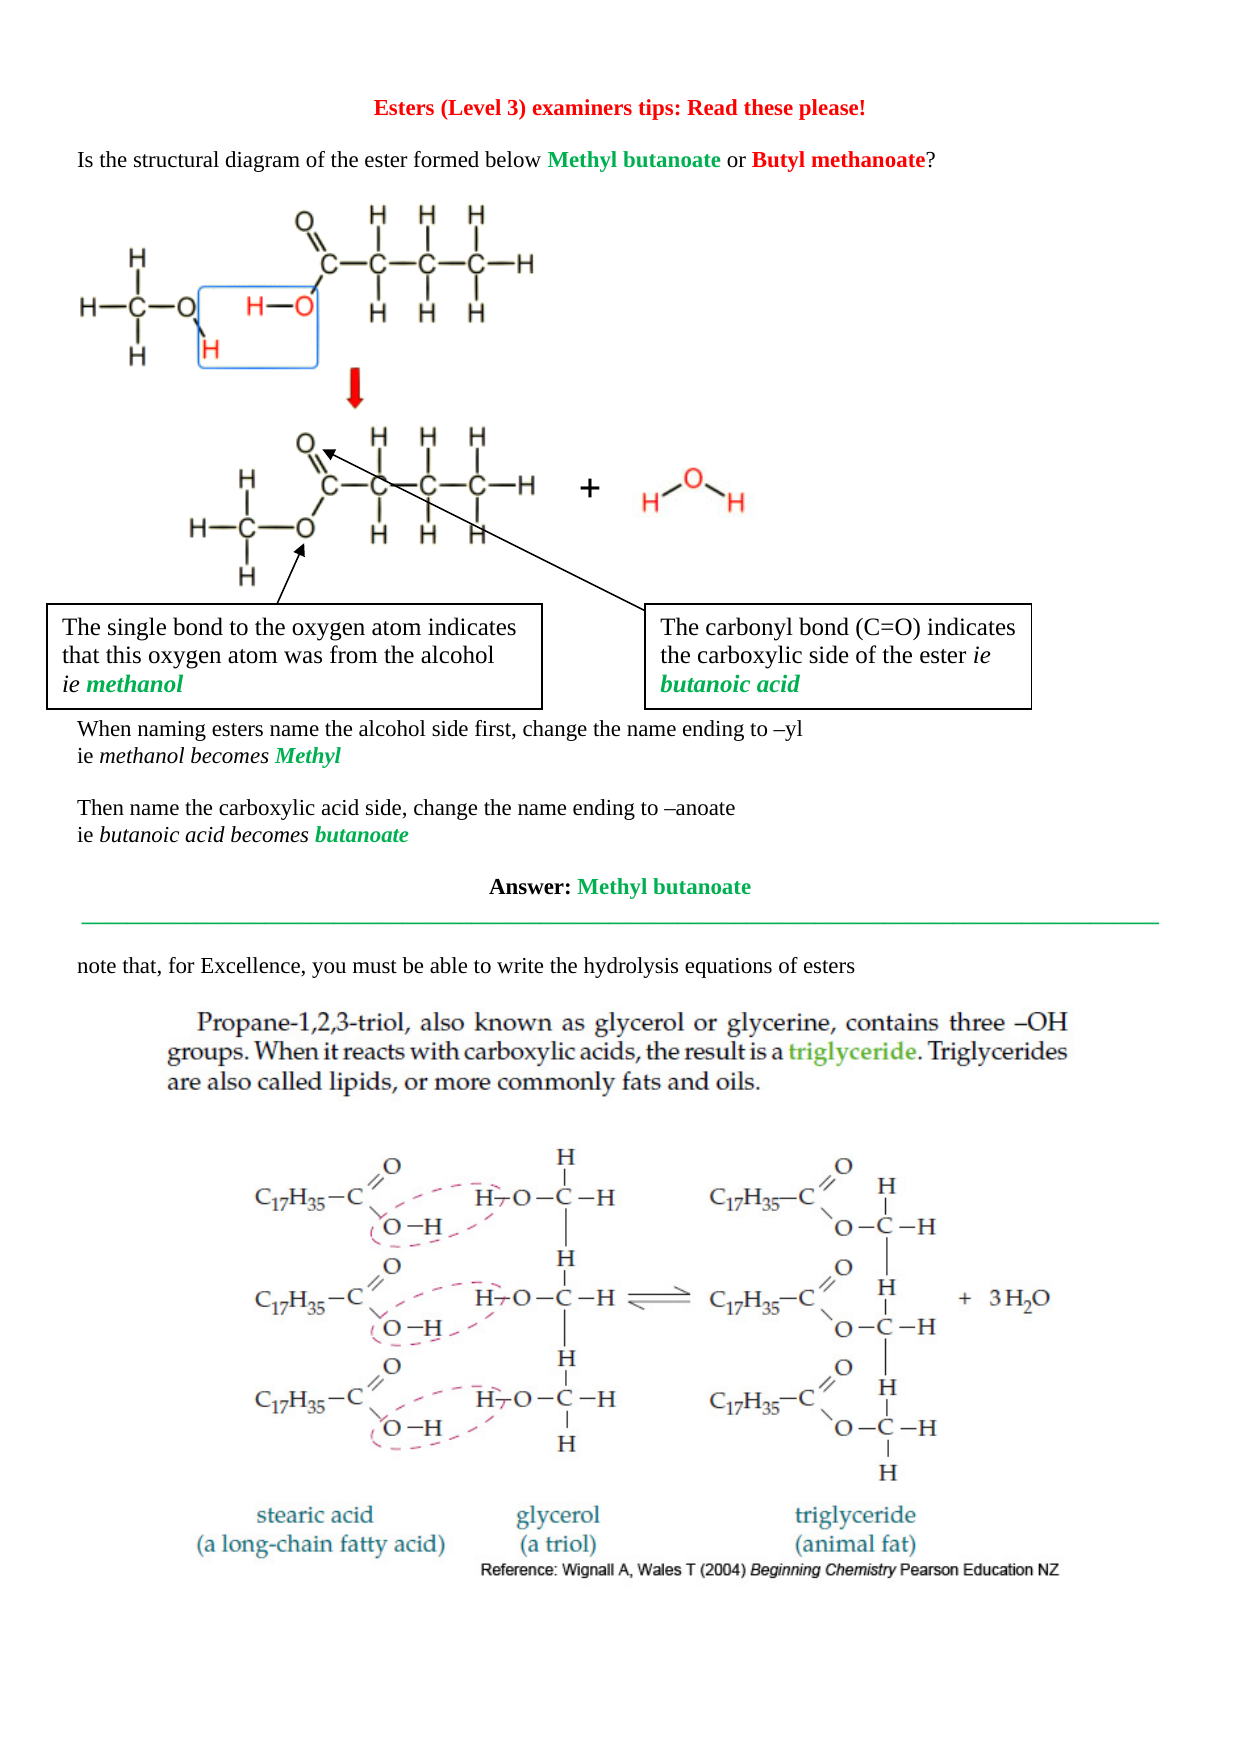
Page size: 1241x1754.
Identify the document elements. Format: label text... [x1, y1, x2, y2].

picture [76, 201, 757, 601]
picture [159, 1007, 1081, 1590]
text When naming esters name the alcohol side first, change the name ending to –yl [77, 715, 1163, 742]
text Esters (Level 3) examiners tips: Read these please! [77, 94, 1163, 120]
text Then name the carboxylic acid side, change the name ending to –anoate [77, 794, 1163, 821]
text ______________________________________________________________________________________________ [77, 900, 1163, 926]
text note that, for Excellence, you must be able to write the hydrolysis equations of esters [77, 952, 1163, 979]
text Is the structural diagram of the ester formed below Methyl butanoate or Butyl methanoate? [77, 146, 1163, 173]
text ie butanoic acid becomes butanoate [77, 821, 1163, 847]
text ie methanol becomes Methyl [77, 742, 1163, 768]
text Answer: Methyl butanoate [77, 873, 1163, 900]
